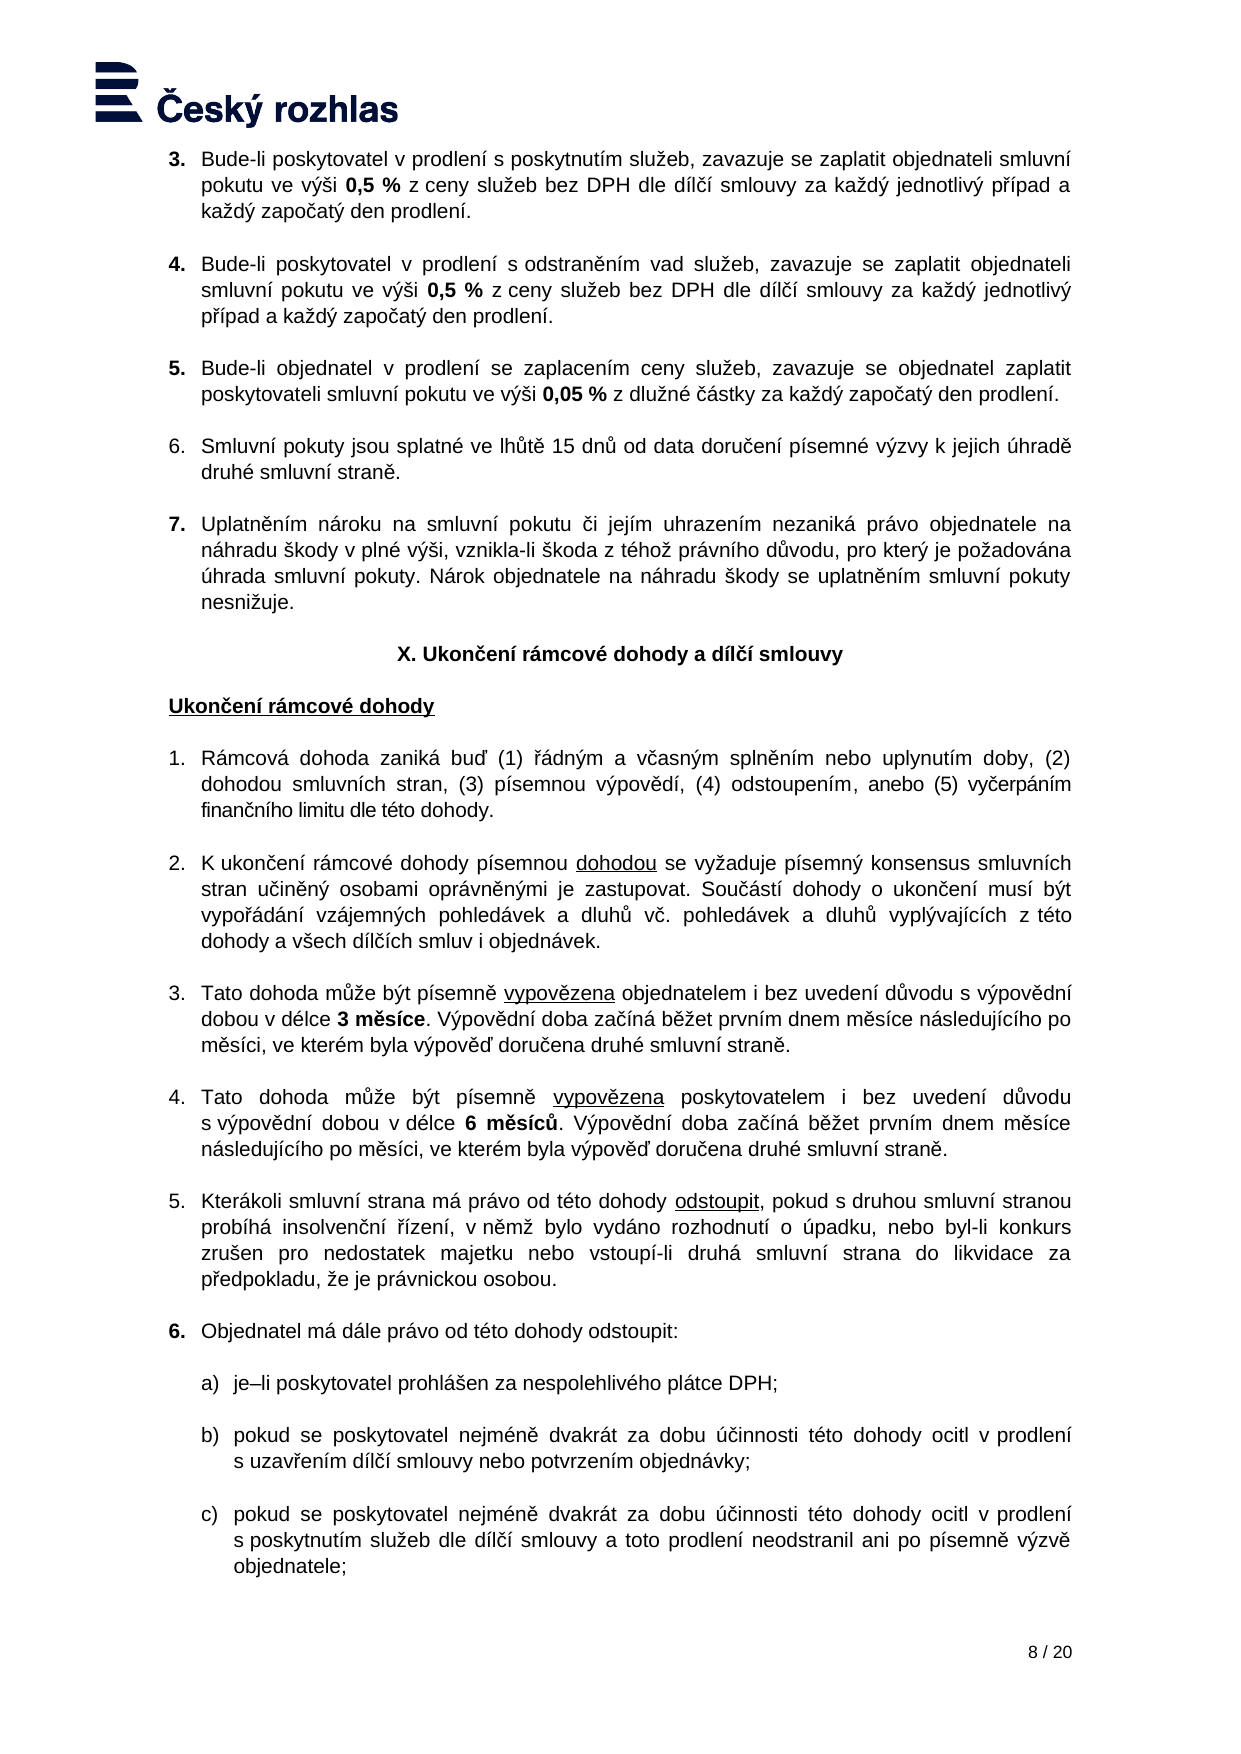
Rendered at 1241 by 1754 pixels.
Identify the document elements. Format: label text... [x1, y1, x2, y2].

list Bude-li poskytovatel v prodlení s poskytnutím služeb, zavazuje se zaplatit objednateli smluvní pokutu ve výši 0,5 % z ceny služeb bez DPH dle dílčí smlouvy za každý jednotlivý případ a každý započatý den prodlení. [168, 146, 1072, 224]
list Smluvní pokuty jsou splatné ve lhůtě 15 dnů od data doručení písemné výzvy k jejich úhradě druhé smluvní straně. [168, 432, 1072, 484]
picture [95, 62, 398, 128]
list Bude-li objednatel v prodlení se zaplacením ceny služeb, zavazuje se objednatel zaplatit poskytovateli smluvní pokutu ve výši 0,05 % z dlužné částky za každý započatý den prodlení. [168, 354, 1072, 406]
list pokud se poskytovatel nejméně dvakrát za dobu účinnosti této dohody ocitl v prodlení s uzavřením dílčí smlouvy nebo potvrzením objednávky; [201, 1422, 1072, 1474]
list Kterákoli smluvní strana má právo od této dohody odstoupit, pokud s druhou smluvní stranou probíhá insolvenční řízení, v němž bylo vydáno rozhodnutí o úpadku, nebo byl-li konkurs zrušen pro nedostatek majetku nebo vstoupí-li druhá smluvní strana do likvidace za předpokladu, že je právnickou osobou. [168, 1188, 1072, 1292]
list Rámcová dohoda zaniká buď (1) řádným a včasným splněním nebo uplynutím doby, (2) dohodou smluvních stran, (3) písemnou výpovědí, (4) odstoupením, anebo (5) vyčerpáním finančního limitu dle této dohody. [168, 745, 1072, 823]
list Tato dohoda může být písemně vypovězena objednatelem i bez uvedení důvodu s výpovědní dobou v délce 3 měsíce. Výpovědní doba začíná běžet prvním dnem měsíce následujícího po měsíci, ve kterém byla výpověď doručena druhé smluvní straně. [168, 979, 1072, 1057]
list Ukončení rámcové dohody [168, 693, 1072, 719]
list pokud se poskytovatel nejméně dvakrát za dobu účinnosti této dohody ocitl v prodlení s poskytnutím služeb dle dílčí smlouvy a toto prodlení neodstranil ani po písemně výzvě objednatele; [201, 1500, 1072, 1578]
list Tato dohoda může být písemně vypovězena poskytovatelem i bez uvedení důvodu s výpovědní dobou v délce 6 měsíců. Výpovědní doba začíná běžet prvním dnem měsíce následujícího po měsíci, ve kterém byla výpověď doručena druhé smluvní straně. [168, 1083, 1072, 1162]
subtitle Ukončení rámcové dohody a dílčí smlouvy [168, 641, 1072, 667]
list K ukončení rámcové dohody písemnou dohodou se vyžaduje písemný konsensus smluvních stran učiněný osobami oprávněnými je zastupovat. Součástí dohody o ukončení musí být vypořádání vzájemných pohledávek a dluhů vč. pohledávek a dluhů vyplývajících z této dohody a všech dílčích smluv i objednávek. [168, 849, 1072, 953]
list je–li poskytovatel prohlášen za nespolehlivého plátce DPH; [201, 1370, 1072, 1396]
list Uplatněním nároku na smluvní pokutu či jejím uhrazením nezaniká právo objednatele na náhradu škody v plné výši, vznikla-li škoda z téhož právního důvodu, pro který je požadována úhrada smluvní pokuty. Nárok objednatele na náhradu škody se uplatněním smluvní pokuty nesnižuje. [168, 511, 1072, 615]
list Objednatel má dále právo od této dohody odstoupit: [168, 1318, 1072, 1344]
list Bude-li poskytovatel v prodlení s odstraněním vad služeb, zavazuje se zaplatit objednateli smluvní pokutu ve výši 0,5 % z ceny služeb bez DPH dle dílčí smlouvy za každý jednotlivý případ a každý započatý den prodlení. [168, 250, 1072, 328]
